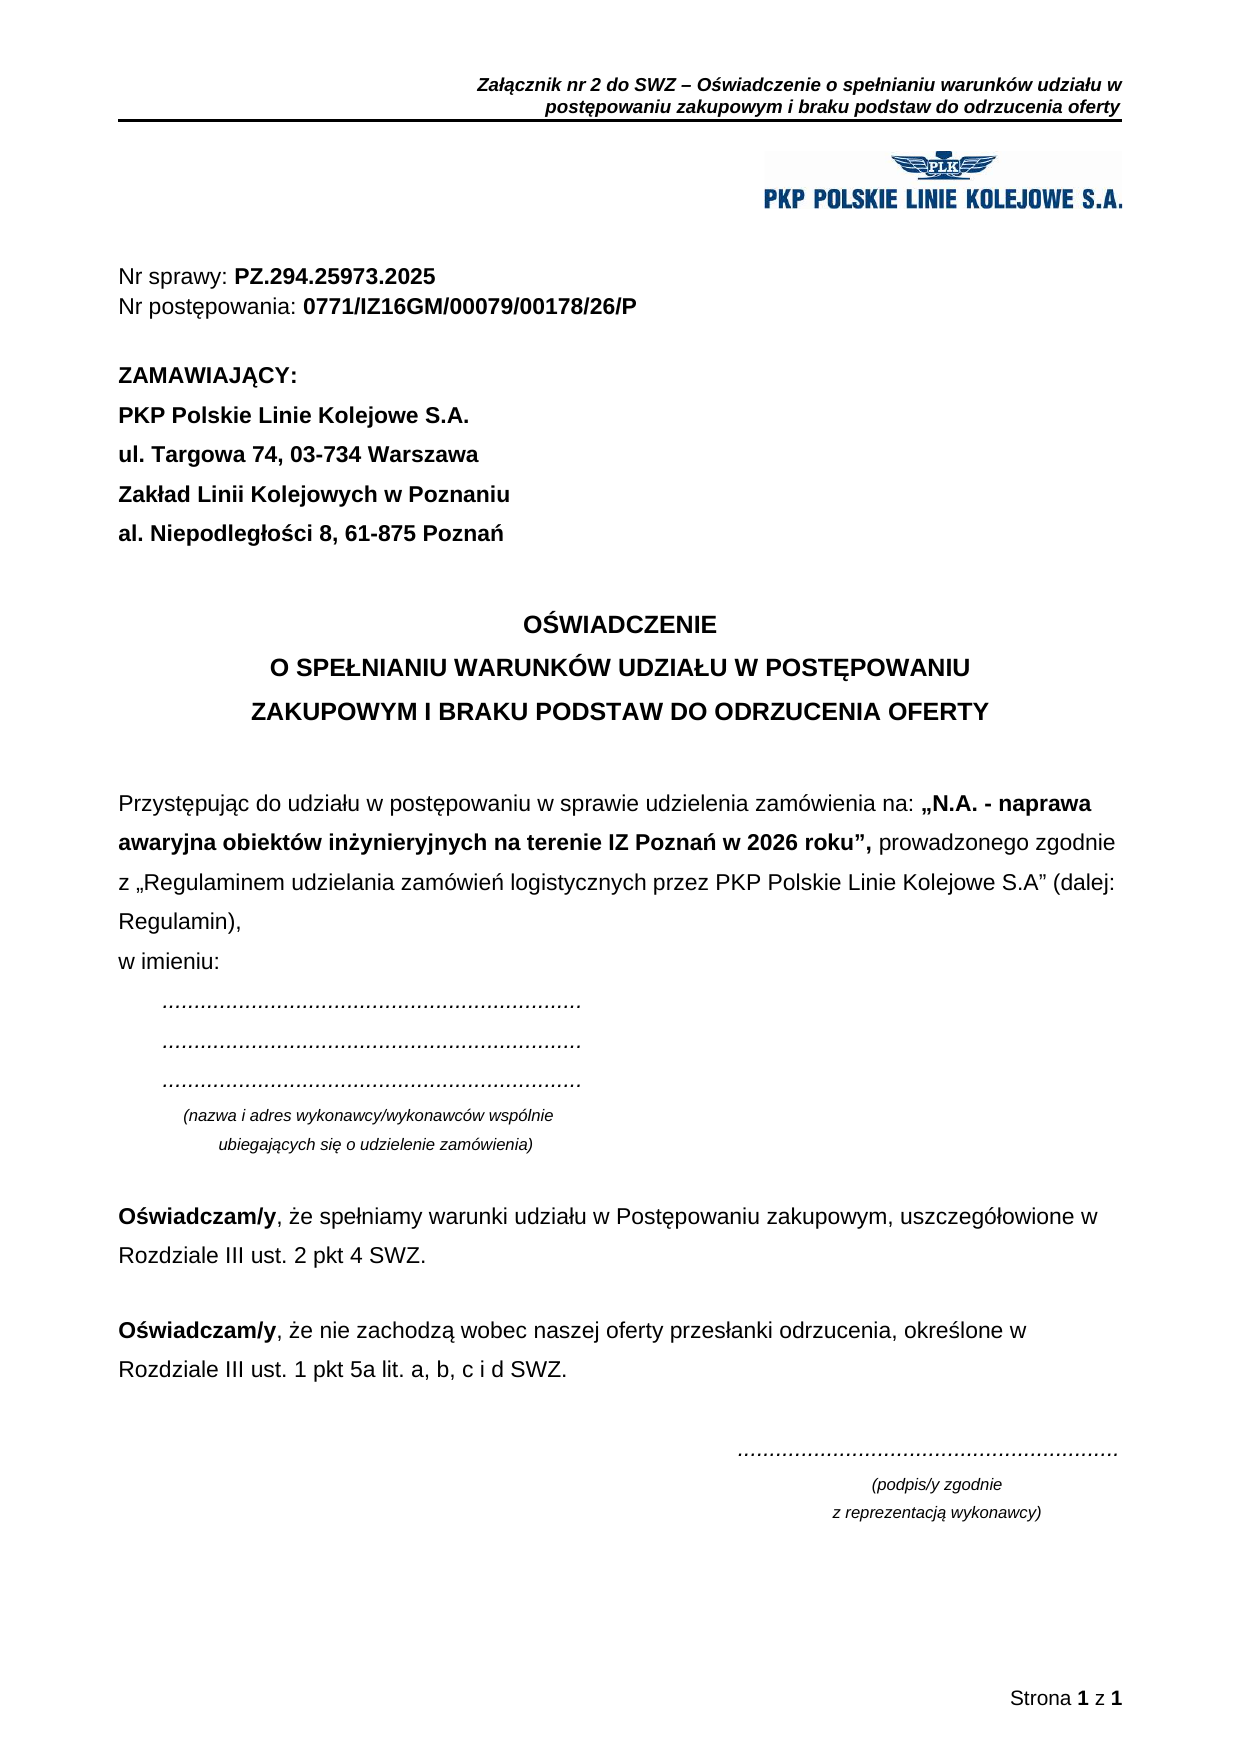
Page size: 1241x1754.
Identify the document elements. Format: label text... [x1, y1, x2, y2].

text ............................................................ [118, 1435, 1122, 1461]
text Nr postępowania: 0771/IZ16GM/00079/00178/26/P [118, 293, 1122, 319]
text ZAMAWIAJĄCY: [118, 362, 1122, 389]
text O SPEŁNIANIU WARUNKÓW UDZIAŁU W POSTĘPOWANIU [118, 653, 1122, 682]
text PKP Polskie Linie Kolejowe S.A. [118, 402, 1122, 428]
picture [764, 151, 1123, 209]
text ul. Targowa 74, 03-734 Warszawa [118, 441, 1122, 468]
text Oświadczam/y, że nie zachodzą wobec naszej oferty przesłanki odrzucenia, określone w Rozdziale III ust. 1 pkt 5a lit. a, b, c i d SWZ. [118, 1317, 1122, 1382]
text Przystępując do udziału w postępowaniu w sprawie udzielenia zamówienia na: „N.A. - naprawa awaryjna obiektów inżynieryjnych na terenie IZ Poznań w 2026 roku”, prowadzonego zgodnie z „Regulaminem udzielania zamówień logistycznych przez PKP Polskie Linie Kolejowe S.A” (dalej: Regulamin), [118, 790, 1122, 935]
text (podpis/y zgodnie [679, 1474, 1122, 1494]
text ZAKUPOWYM I BRAKU PODSTAW DO ODRZUCENIA OFERTY [118, 696, 1122, 725]
text Nr sprawy: PZ.294.25973.2025 [118, 263, 1122, 289]
text z reprezentacją wykonawcy) [679, 1503, 1122, 1522]
text w imieniu: [118, 948, 1122, 974]
text al. Niepodległości 8, 61-875 Poznań [118, 520, 1122, 547]
text .................................................................. [162, 1066, 1122, 1093]
text .................................................................. [162, 1027, 1122, 1053]
text (nazwa i adres wykonawcy/wykonawców wspólnie ubiegających się o udzielenie zamówienia) [148, 1106, 591, 1154]
text .................................................................. [162, 987, 1122, 1014]
text OŚWIADCZENIE [118, 610, 1122, 639]
text Oświadczam/y, że spełniamy warunki udziału w Postępowaniu zakupowym, uszczegółowione w Rozdziale III ust. 2 pkt 4 SWZ. [118, 1203, 1122, 1304]
text Zakład Linii Kolejowych w Poznaniu [118, 481, 1122, 507]
